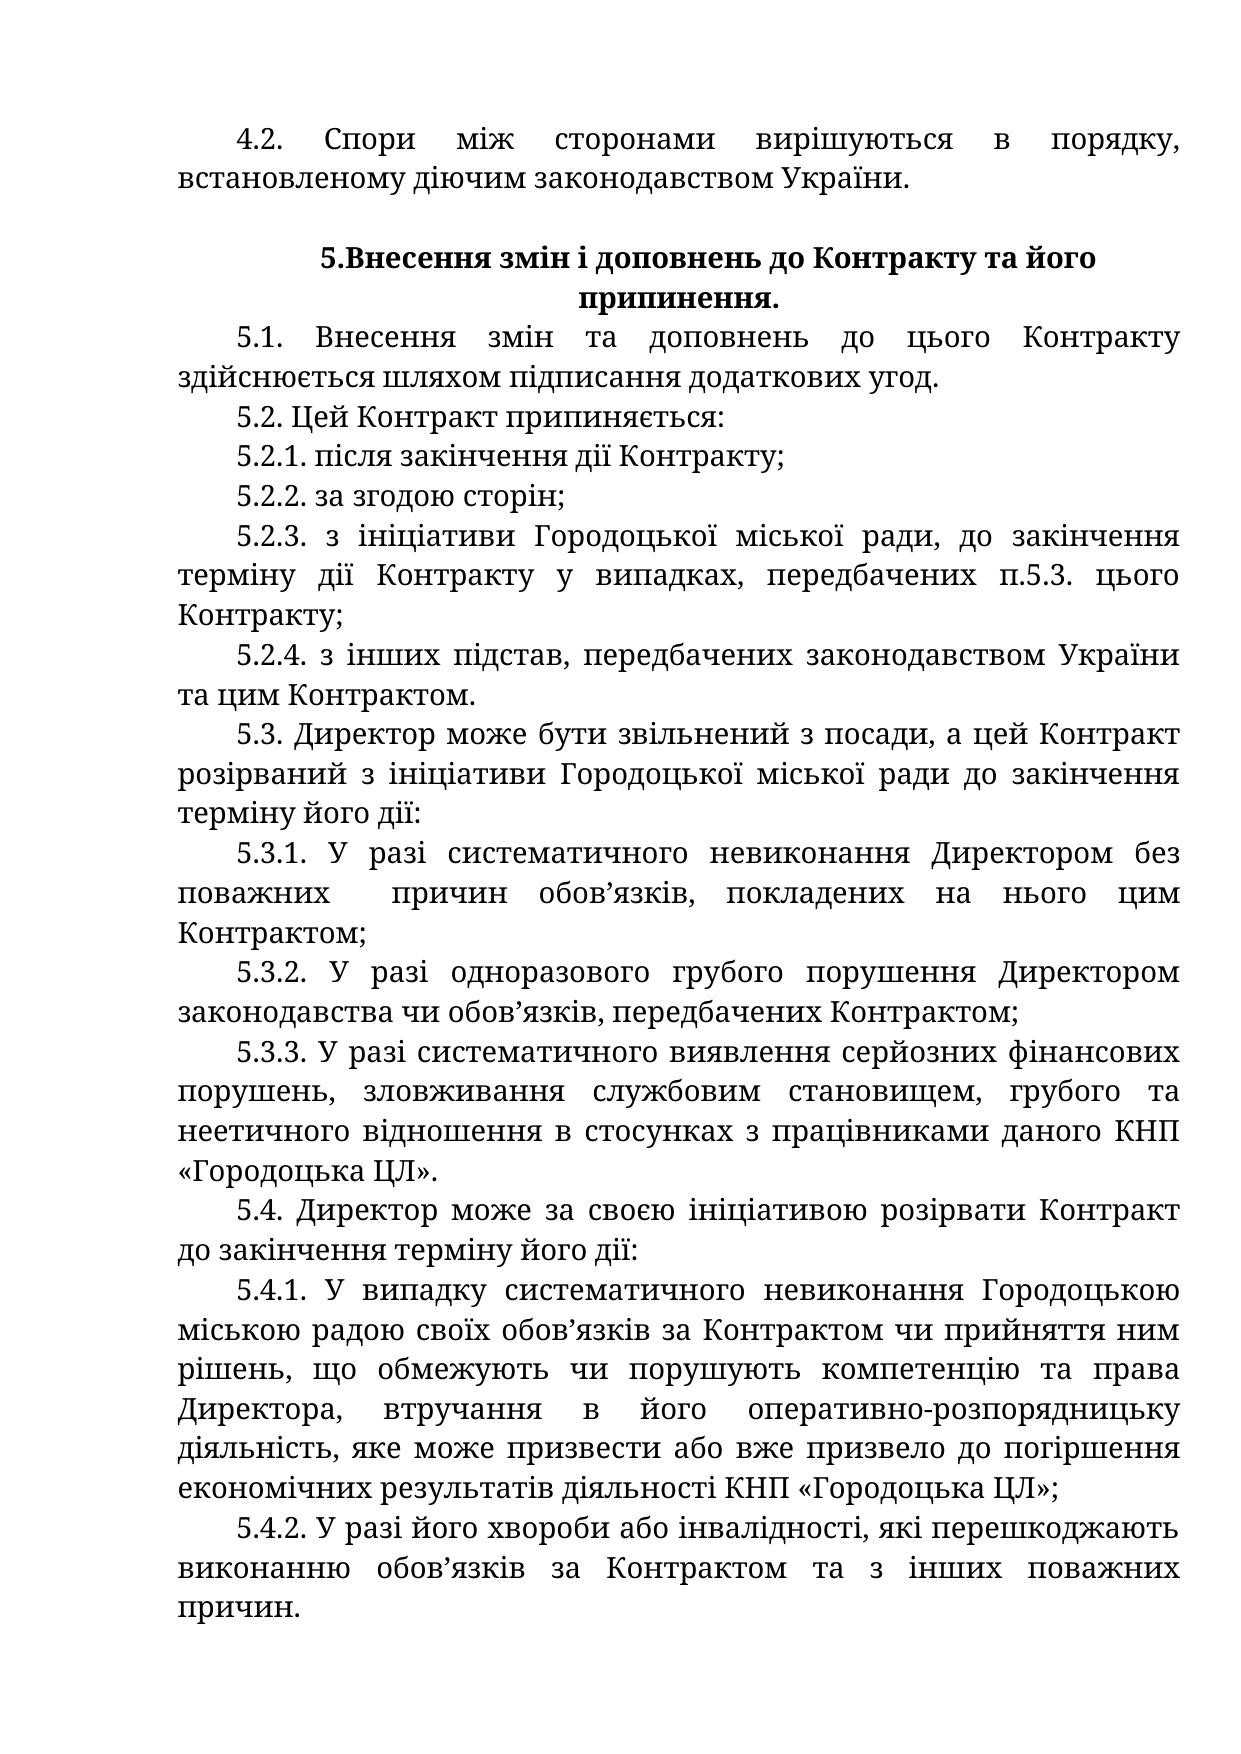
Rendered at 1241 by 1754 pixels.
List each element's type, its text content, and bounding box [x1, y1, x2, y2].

text 5.3. Директор може бути звільнений з посади, а цей Контракт розірваний з ініціативи Городоцької міської ради до закінчення терміну його дії: [177, 713, 1181, 832]
text 5.2.1. після закінчення дії Контракту; [177, 436, 1181, 475]
text 5.2.2. за згодою сторін; [177, 475, 1181, 515]
text 5.4. Директор може за своєю ініціативою розірвати Контракт до закінчення терміну його дії: [177, 1190, 1181, 1269]
text 5.1. Внесення змін та доповнень до цього Контракту здійснюється шляхом підписання додаткових угод. [177, 317, 1181, 396]
text 5.2. Цей Контракт припиняється: [177, 396, 1181, 436]
text 5.3.2. У разі одноразового грубого порушення Директором законодавства чи обов’язків, передбачених Контрактом; [177, 952, 1181, 1031]
text 5.3.1. У разі систематичного невиконання Директором без поважних причин обов’язків, покладених на нього цим Контрактом; [177, 832, 1181, 952]
text 5.3.3. У разі систематичного виявлення серйозних фінансових порушень, зловживання службовим становищем, грубого та неетичного відношення в стосунках з працівниками даного КНП «Городоцька ЦЛ». [177, 1031, 1181, 1190]
text 5.4.1. У випадку систематичного невиконання Городоцькою міською радою своїх обов’язків за Контрактом чи прийняття ним рішень, що обмежують чи порушують компетенцію та права Директора, втручання в його оперативно-розпорядницьку діяльність, яке може призвести або вже призвело до погіршення економічних результатів діяльності КНП «Городоцька ЦЛ»; [177, 1269, 1181, 1507]
text 5.4.2. У разі його хвороби або інвалідності, які перешкоджають виконанню обов’язків за Контрактом та з інших поважних причин. [177, 1507, 1181, 1626]
text 5.2.3. з ініціативи Городоцької міської ради, до закінчення терміну дії Контракту у випадках, передбачених п.5.3. цього Контракту; [177, 515, 1181, 634]
text 4.2. Спори між сторонами вирішуються в порядку, встановленому діючим законодавством України. [177, 118, 1181, 197]
text 5.Внесення змін і доповнень до Контракту та його припинення. [177, 237, 1181, 317]
text 5.2.4. з інших підстав, передбачених законодавством України та цим Контрактом. [177, 634, 1181, 713]
